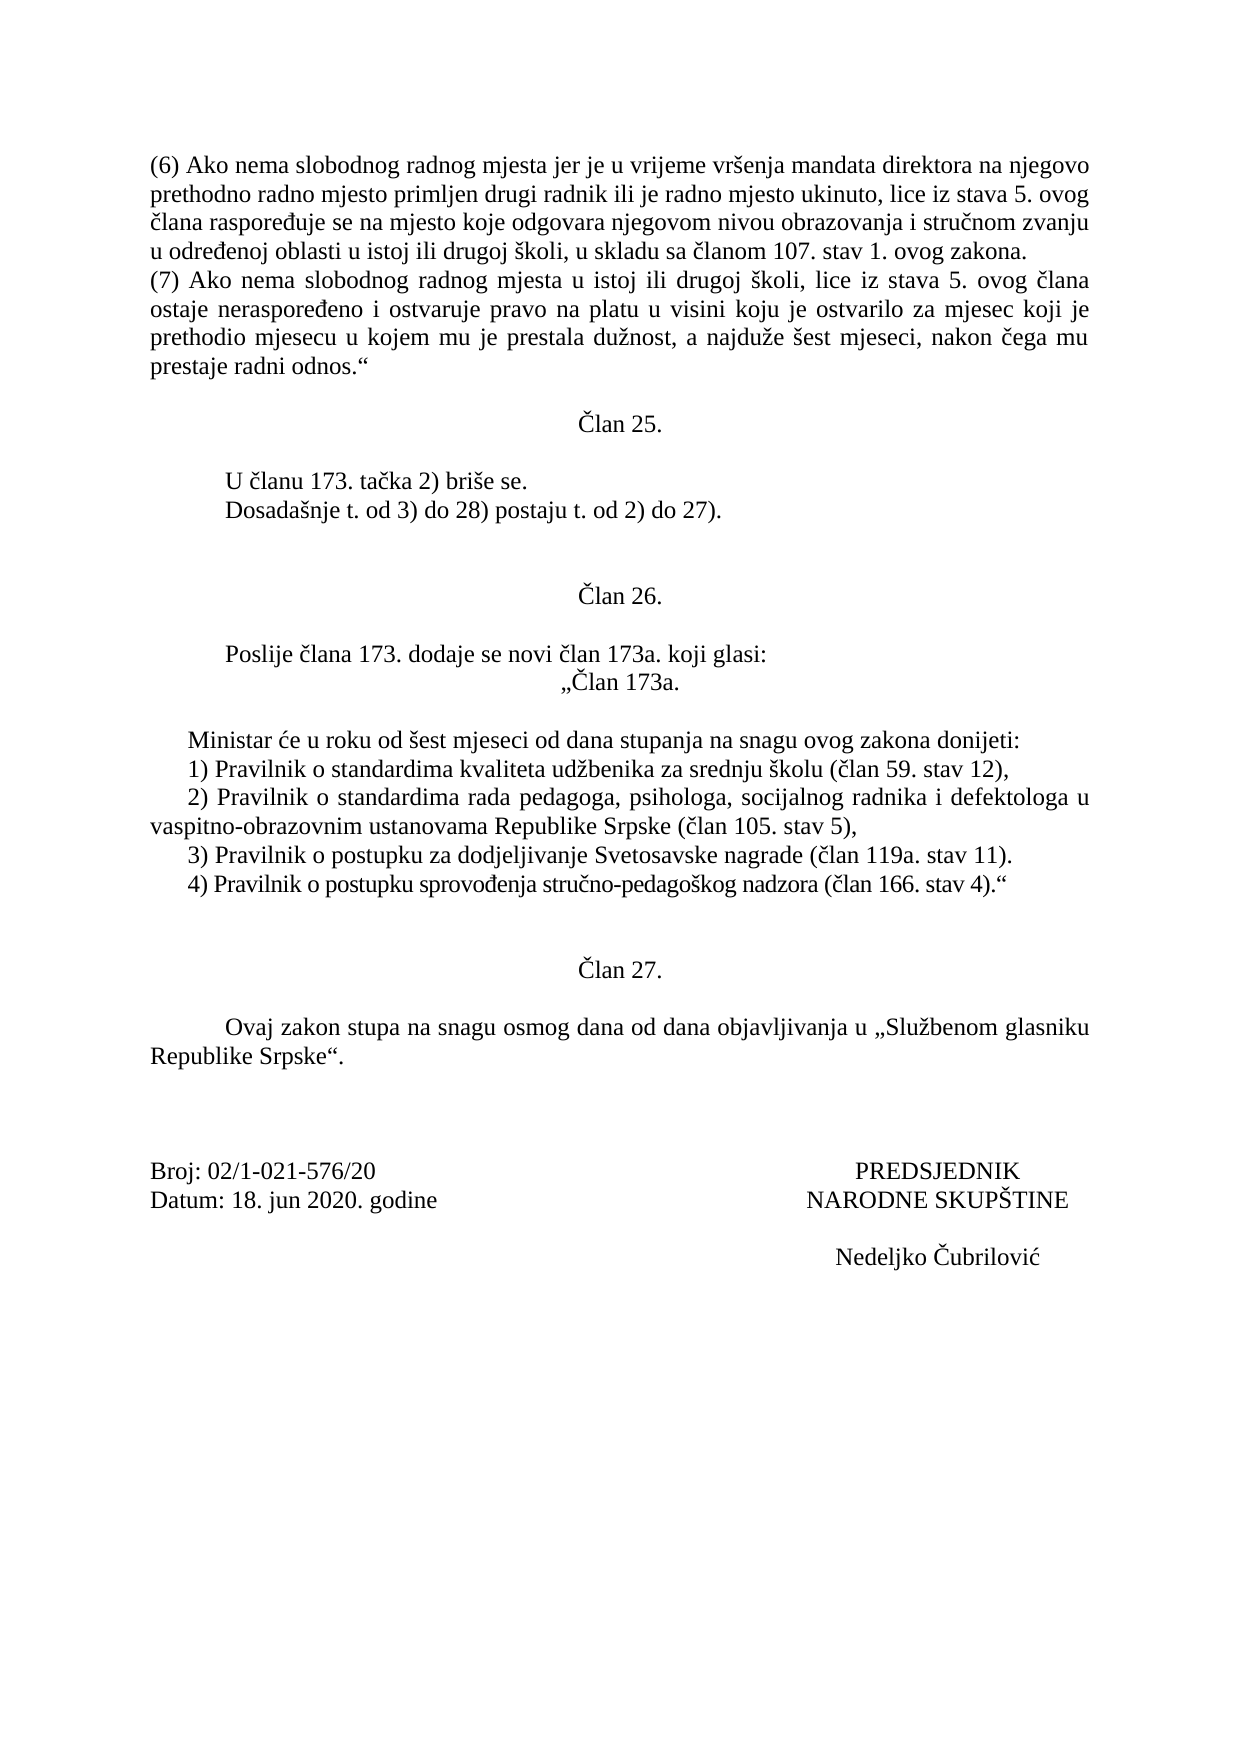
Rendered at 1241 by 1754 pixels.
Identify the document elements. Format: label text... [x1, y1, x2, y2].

text Član 26. [150, 581, 1090, 610]
text Nedeljko Čubrilović [150, 1242, 1090, 1271]
text Dosadašnje t. od 3) do 28) postaju t. od 2) do 27). [150, 495, 1090, 524]
text „Član 173a. [150, 667, 1090, 696]
text Član 27. [150, 955, 1090, 984]
text U članu 173. tačka 2) briše se. [150, 466, 1090, 495]
text 1) Pravilnik o standardima kvaliteta udžbenika za srednju školu (član 59. stav 12), [150, 754, 1090, 782]
text Član 25. [150, 409, 1090, 437]
text Ministar će u roku od šest mjeseci od dana stupanja na snagu ovog zakona donijeti: [150, 725, 1090, 754]
text Datum: 18. jun 2020. godine NARODNE SKUPŠTINE [150, 1185, 1090, 1214]
text 2) Pravilnik o standardima rada pedagoga, psihologa, socijalnog radnika i defektologa u vaspitno-obrazovnim ustanovama Republike Srpske (član 105. stav 5), [150, 782, 1090, 840]
text Broj: 02/1-021-576/20 PREDSJEDNIK [150, 1156, 1090, 1185]
text (7) Ako nema slobodnog radnog mjesta u istoj ili drugoj školi, lice iz stava 5. ovog člana ostaje neraspoređeno i ostvaruje pravo na platu u visini koju je ostvarilo za mjesec koji je prethodio mjesecu u kojem mu je prestala dužnost, a najduže šest mjeseci, nakon čega mu prestaje radni odnos.“ [150, 265, 1090, 380]
text (6) Ako nema slobodnog radnog mjesta jer je u vrijeme vršenja mandata direktora na njegovo prethodno radno mjesto primljen drugi radnik ili je radno mjesto ukinuto, lice iz stava 5. ovog člana raspoređuje se na mjesto koje odgovara njegovom nivou obrazovanja i stručnom zvanju u određenoj oblasti u istoj ili drugoj školi, u skladu sa članom 107. stav 1. ovog zakona. [150, 150, 1090, 265]
text 4) Pravilnik o postupku sprovođenja stručno-pedagoškog nadzora (član 166. stav 4).“ [150, 869, 1090, 897]
text Ovaj zakon stupa na snagu osmog dana od dana objavljivanja u „Službenom glasniku Republike Srpske“. [150, 1012, 1090, 1070]
text 3) Pravilnik o postupku za dodjeljivanje Svetosavske nagrade (član 119a. stav 11). [150, 840, 1090, 869]
text Poslije člana 173. dodaje se novi član 173a. koji glasi: [150, 639, 1090, 667]
